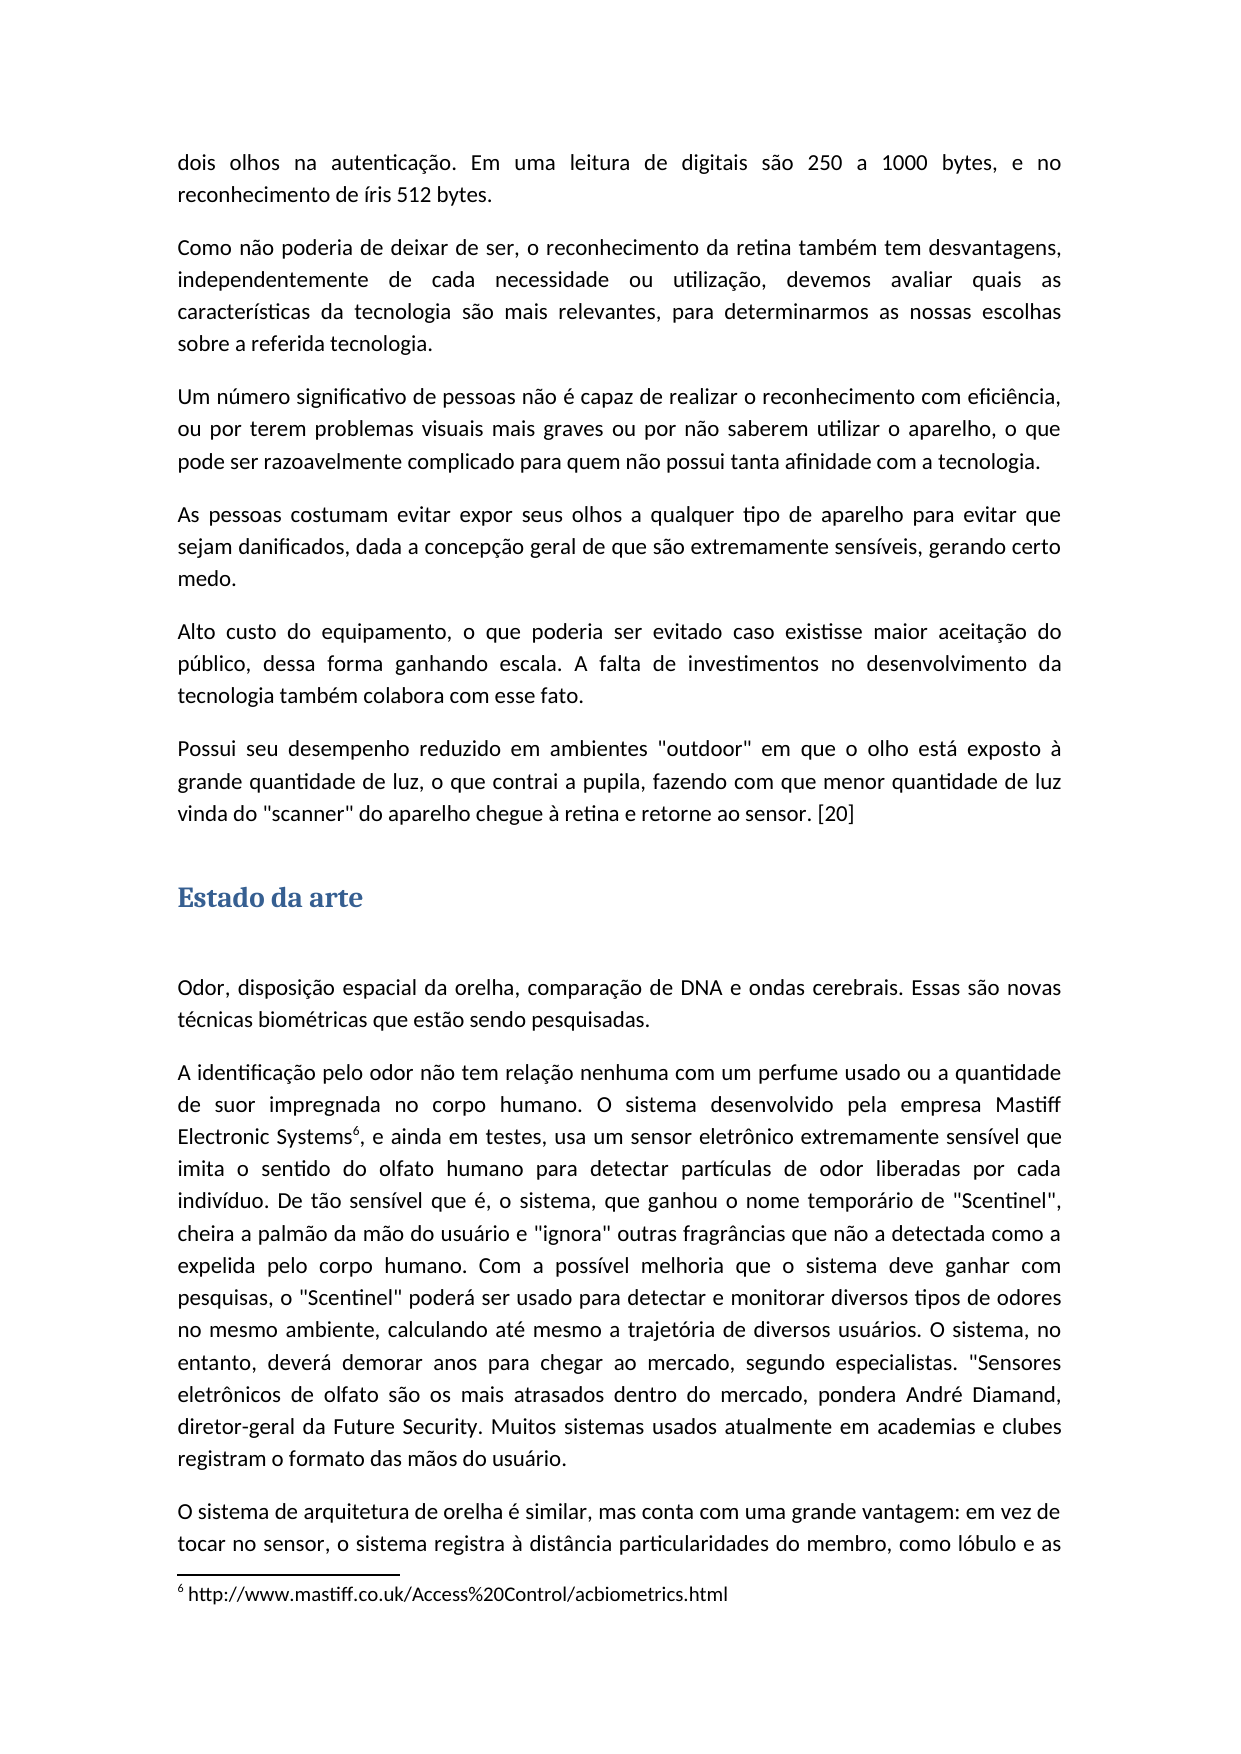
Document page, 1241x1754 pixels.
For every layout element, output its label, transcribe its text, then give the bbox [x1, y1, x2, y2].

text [177, 1497, 1063, 1557]
text Possui seu desempenho reduzido em ambientes "outdoor" em que o olho está exposto à grande quantidade de luz, o que contrai a pupila, fazendo com que menor quantidade de luz vinda do "scanner" do aparelho chegue à retina e retorne ao sensor. [20] [177, 734, 1063, 827]
text Alto custo do equipamento, o que poderia ser evitado caso existisse maior aceitação do público, dessa forma ganhando escala. A falta de investimentos no desenvolvimento da tecnologia também colabora com esse fato. [177, 617, 1063, 709]
text A identificação pelo odor não tem relação nenhuma com um perfume usado ou a quantidade de suor impregnada no corpo humano. O sistema desenvolvido pela empresa Mastiff Electronic Systems, e ainda em testes, usa um sensor eletrônico extremamente sensível que imita o sentido do olfato humano para detectar partículas de odor liberadas por cada indivíduo. De tão sensível que é, o sistema, que ganhou o nome temporário de "Scentinel", cheira a palmão da mão do usuário e "ignora" outras fragrâncias que não a detectada como a expelida pelo corpo humano. Com a possível melhoria que o sistema deve ganhar com pesquisas, o "Scentinel" poderá ser usado para detectar e monitorar diversos tipos de odores no mesmo ambiente, calculando até mesmo a trajetória de diversos usuários. O sistema, no entanto, deverá demorar anos para chegar ao mercado, segundo especialistas. "Sensores eletrônicos de olfato são os mais atrasados dentro do mercado, pondera André Diamand, diretor-geral da Future Security. Muitos sistemas usados atualmente em academias e clubes registram o formato das mãos do usuário. [177, 1058, 1063, 1472]
text Um número significativo de pessoas não é capaz de realizar o reconhecimento com eficiência, ou por terem problemas visuais mais graves ou por não saberem utilizar o aparelho, o que pode ser razoavelmente complicado para quem não possui tanta afinidade com a tecnologia. [177, 382, 1063, 475]
text Odor, disposição espacial da orelha, comparação de DNA e ondas cerebrais. Essas são novas técnicas biométricas que estão sendo pesquisadas. [177, 973, 1063, 1033]
subtitle Estado da arte [177, 881, 1063, 915]
text As pessoas costumam evitar expor seus olhos a qualquer tipo de aparelho para evitar que sejam danificados, dada a concepção geral de que são extremamente sensíveis, gerando certo medo. [177, 500, 1063, 592]
text Como não poderia de deixar de ser, o reconhecimento da retina também tem desvantagens, independentemente de cada necessidade ou utilização, devemos avaliar quais as características da tecnologia são mais relevantes, para determinarmos as nossas escolhas sobre a referida tecnologia. [177, 233, 1063, 357]
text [177, 148, 1063, 208]
